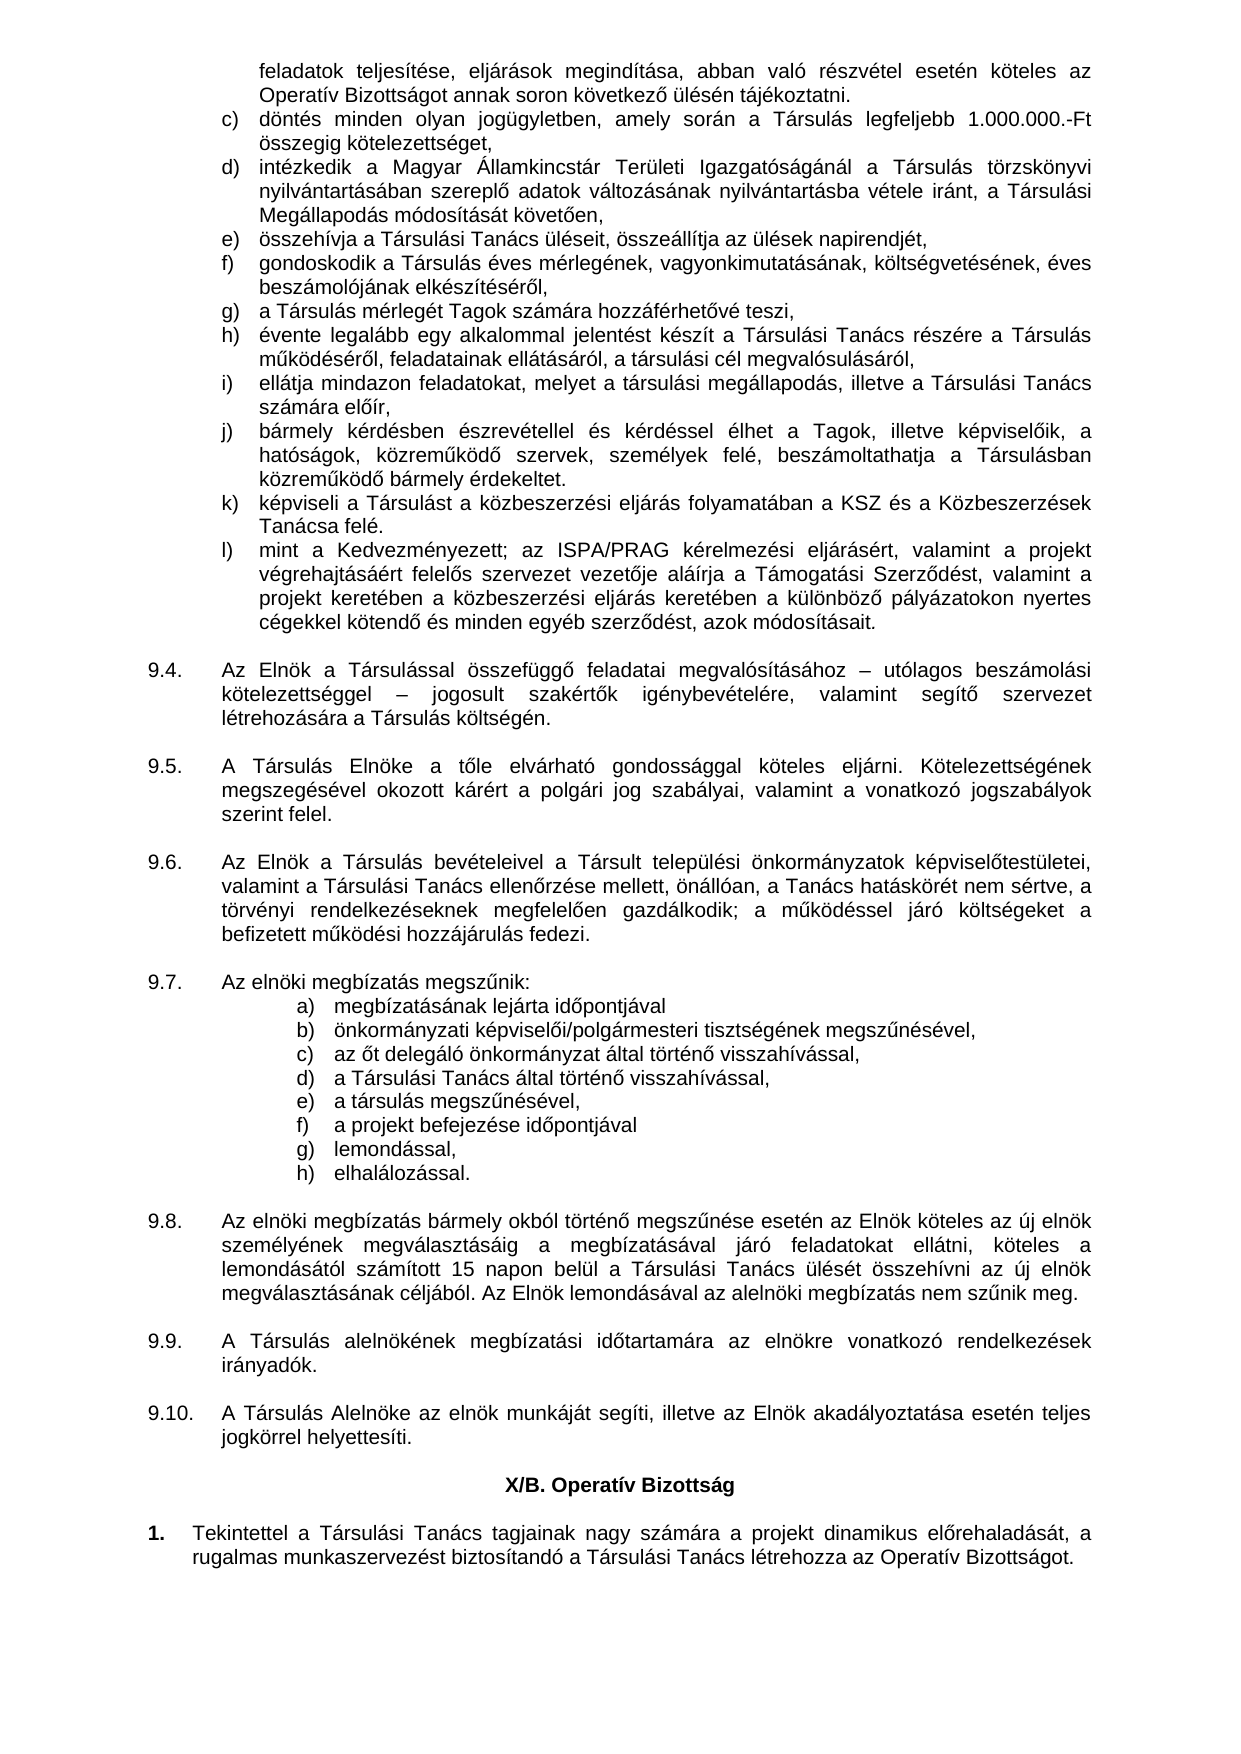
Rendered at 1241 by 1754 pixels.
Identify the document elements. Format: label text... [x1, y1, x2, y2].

list az őt delegáló önkormányzat által történő visszahívással, [296, 1041, 1093, 1065]
list évente legalább egy alkalommal jelentést készít a Társulási Tanács részére a Társulás működéséről, feladatainak ellátásáról, a társulási cél megvalósulásáról, [221, 323, 1093, 371]
list intézkedik a Magyar Államkincstár Területi Igazgatóságánál a Társulás törzskönyvi nyilvántartásában szereplő adatok változásának nyilvántartásba vétele iránt, a Társulási Megállapodás módosítását követően, [221, 155, 1093, 227]
list A Társulás Elnöke a tőle elvárható gondossággal köteles eljárni. Kötelezettségének megszegésével okozott kárért a polgári jog szabályai, valamint a vonatkozó jogszabályok szerint felel. [148, 754, 1093, 826]
list Az Elnök a Társulással összefüggő feladatai megvalósításához – utólagos beszámolási kötelezettséggel – jogosult szakértők igénybevételére, valamint segítő szervezet létrehozására a Társulás költségén. [148, 658, 1093, 730]
list bármely kérdésben észrevétellel és kérdéssel élhet a Tagok, illetve képviselőik, a hatóságok, közreműködő szervek, személyek felé, beszámoltathatja a Társulásban közreműködő bármely érdekeltet. [221, 418, 1093, 490]
list a Társulási Tanács által történő visszahívással, [296, 1065, 1093, 1089]
list Az elnöki megbízatás megszűnik: [148, 969, 1093, 993]
list A Társulás alelnökének megbízatási időtartamára az elnökre vonatkozó rendelkezések irányadók. [148, 1329, 1093, 1377]
list a társulás megszűnésével, [296, 1089, 1093, 1113]
list gondoskodik a Társulás éves mérlegének, vagyonkimutatásának, költségvetésének, éves beszámolójának elkészítéséről, [221, 251, 1093, 299]
list megbízatásának lejárta időpontjával [296, 993, 1093, 1017]
list ellátja mindazon feladatokat, melyet a társulási megállapodás, illetve a Társulási Tanács számára előír, [221, 371, 1093, 418]
list a Társulás mérlegét Tagok számára hozzáférhetővé teszi, [221, 299, 1093, 323]
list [221, 59, 1093, 107]
list Tekintettel a Társulási Tanács tagjainak nagy számára a projekt dinamikus előrehaladását, a rugalmas munkaszervezést biztosítandó a Társulási Tanács létrehozza az Operatív Bizottságot. [148, 1521, 1093, 1568]
list Az Elnök a Társulás bevételeivel a Társult települési önkormányzatok képviselőtestületei, valamint a Társulási Tanács ellenőrzése mellett, önállóan, a Tanács hatáskörét nem sértve, a törvényi rendelkezéseknek megfelelően gazdálkodik; a működéssel járó költségeket a befizetett működési hozzájárulás fedezi. [148, 850, 1093, 946]
list a projekt befejezése időpontjával [296, 1113, 1093, 1137]
list döntés minden olyan jogügyletben, amely során a Társulás legfeljebb 1.000.000.-Ft összegig kötelezettséget, [221, 107, 1093, 155]
list képviseli a Társulást a közbeszerzési eljárás folyamatában a KSZ és a Közbeszerzések Tanácsa felé. [221, 490, 1093, 538]
list mint a Kedvezményezett; az ISPA/PRAG kérelmezési eljárásért, valamint a projekt végrehajtásáért felelős szervezet vezetője aláírja a Támogatási Szerződést, valamint a projekt keretében a közbeszerzési eljárás keretében a különböző pályázatokon nyertes cégekkel kötendő és minden egyéb szerződést, azok módosításait. [221, 538, 1093, 634]
text X/B. Operatív Bizottság [148, 1473, 1093, 1497]
list Az elnöki megbízatás bármely okból történő megszűnése esetén az Elnök köteles az új elnök személyének megválasztásáig a megbízatásával járó feladatokat ellátni, köteles a lemondásától számított 15 napon belül a Társulási Tanács ülését összehívni az új elnök megválasztásának céljából. Az Elnök lemondásával az alelnöki megbízatás nem szűnik meg. [148, 1209, 1093, 1305]
list elhalálozással. [296, 1161, 1093, 1185]
list összehívja a Társulási Tanács üléseit, összeállítja az ülések napirendjét, [221, 227, 1093, 251]
list lemondással, [296, 1137, 1093, 1161]
list önkormányzati képviselői/polgármesteri tisztségének megszűnésével, [296, 1017, 1093, 1041]
list A Társulás Alelnöke az elnök munkáját segíti, illetve az Elnök akadályoztatása esetén teljes jogkörrel helyettesíti. [148, 1401, 1093, 1449]
